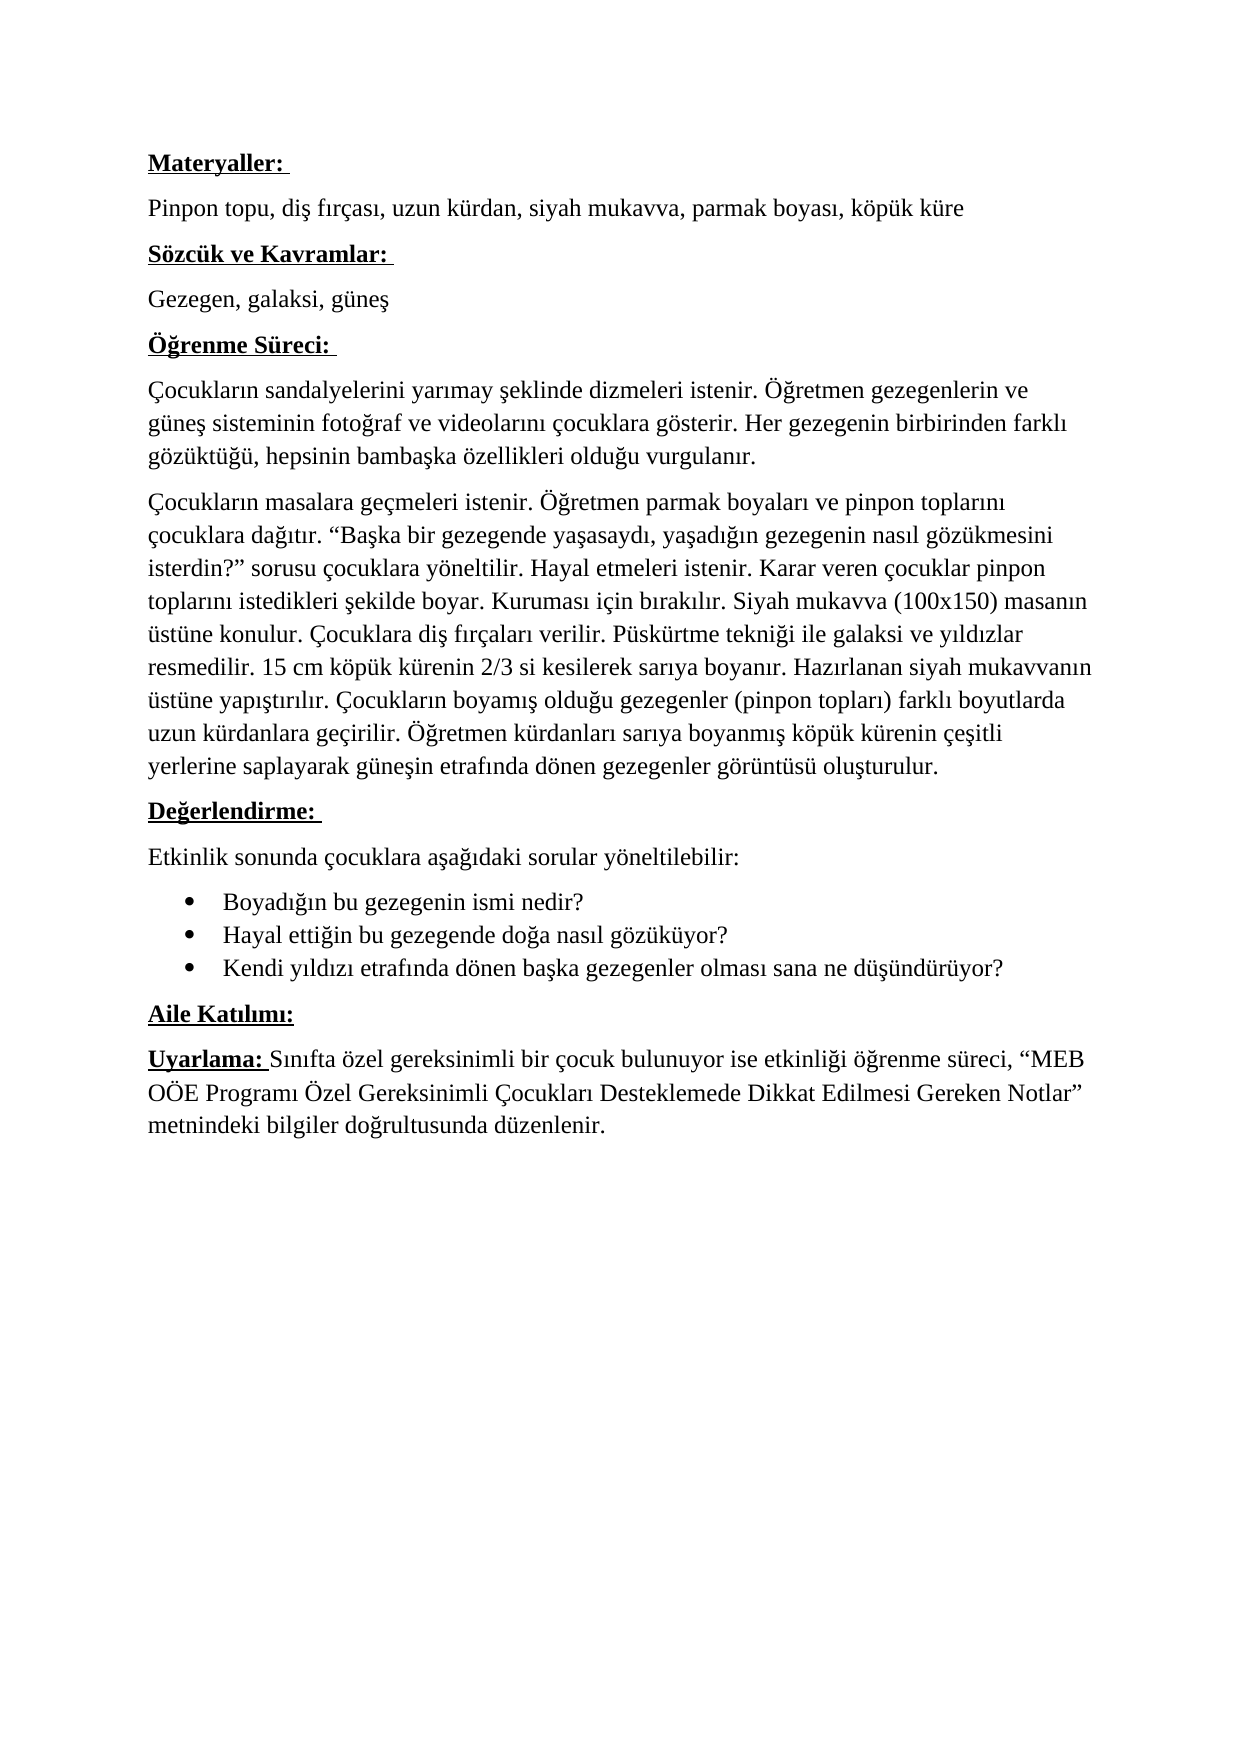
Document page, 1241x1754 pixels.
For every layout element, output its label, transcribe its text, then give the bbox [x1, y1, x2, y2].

text Sözcük ve Kavramlar: [148, 239, 1093, 267]
text Çocukların masalara geçmeleri istenir. Öğretmen parmak boyaları ve pinpon toplarını çocuklara dağıtır. “Başka bir gezegende yaşasaydı, yaşadığın gezegenin nasıl gözükmesini isterdin?” sorusu çocuklara yöneltilir. Hayal etmeleri istenir. Karar veren çocuklar pinpon toplarını istedikleri şekilde boyar. Kuruması için bırakılır. Siyah mukavva (100x150) masanın üstüne konulur. Çocuklara diş fırçaları verilir. Püskürtme tekniği ile galaksi ve yıldızlar resmedilir. 15 cm köpük kürenin 2/3 si kesilerek sarıya boyanır. Hazırlanan siyah mukavvanın üstüne yapıştırılır. Çocukların boyamış olduğu gezegenler (pinpon topları) farklı boyutlarda uzun kürdanlara geçirilir. Öğretmen kürdanları sarıya boyanmış köpük kürenin çeşitli yerlerine saplayarak güneşin etrafında dönen gezegenler görüntüsü oluşturulur. [148, 487, 1093, 780]
text Gezegen, galaksi, güneş [148, 284, 1093, 313]
text Öğrenme Süreci: [148, 330, 1093, 358]
text Materyaller: [148, 148, 1093, 176]
text Aile Katılımı: [148, 999, 1093, 1028]
text Pinpon topu, diş fırçası, uzun kürdan, siyah mukavva, parmak boyası, köpük küre [148, 193, 1093, 222]
list Kendi yıldızı etrafında dönen başka gezegenler olması sana ne düşündürüyor? [185, 953, 1093, 982]
text Çocukların sandalyelerini yarımay şeklinde dizmeleri istenir. Öğretmen gezegenlerin ve güneş sisteminin fotoğraf ve videolarını çocuklara gösterir. Her gezegenin birbirinden farklı gözüktüğü, hepsinin bambaşka özellikleri olduğu vurgulanır. [148, 375, 1093, 470]
text Değerlendirme: [148, 796, 1093, 825]
list Boyadığın bu gezegenin ismi nedir? [185, 887, 1093, 916]
text Uyarlama: Sınıfta özel gereksinimli bir çocuk bulunuyor ise etkinliği öğrenme süreci, “MEB OÖE Programı Özel Gereksinimli Çocukları Desteklemede Dikkat Edilmesi Gereken Notlar” metnindeki bilgiler doğrultusunda düzenlenir. [148, 1044, 1093, 1139]
text Etkinlik sonunda çocuklara aşağıdaki sorular yöneltilebilir: [148, 842, 1093, 871]
list Hayal ettiğin bu gezegende doğa nasıl gözüküyor? [185, 921, 1093, 949]
